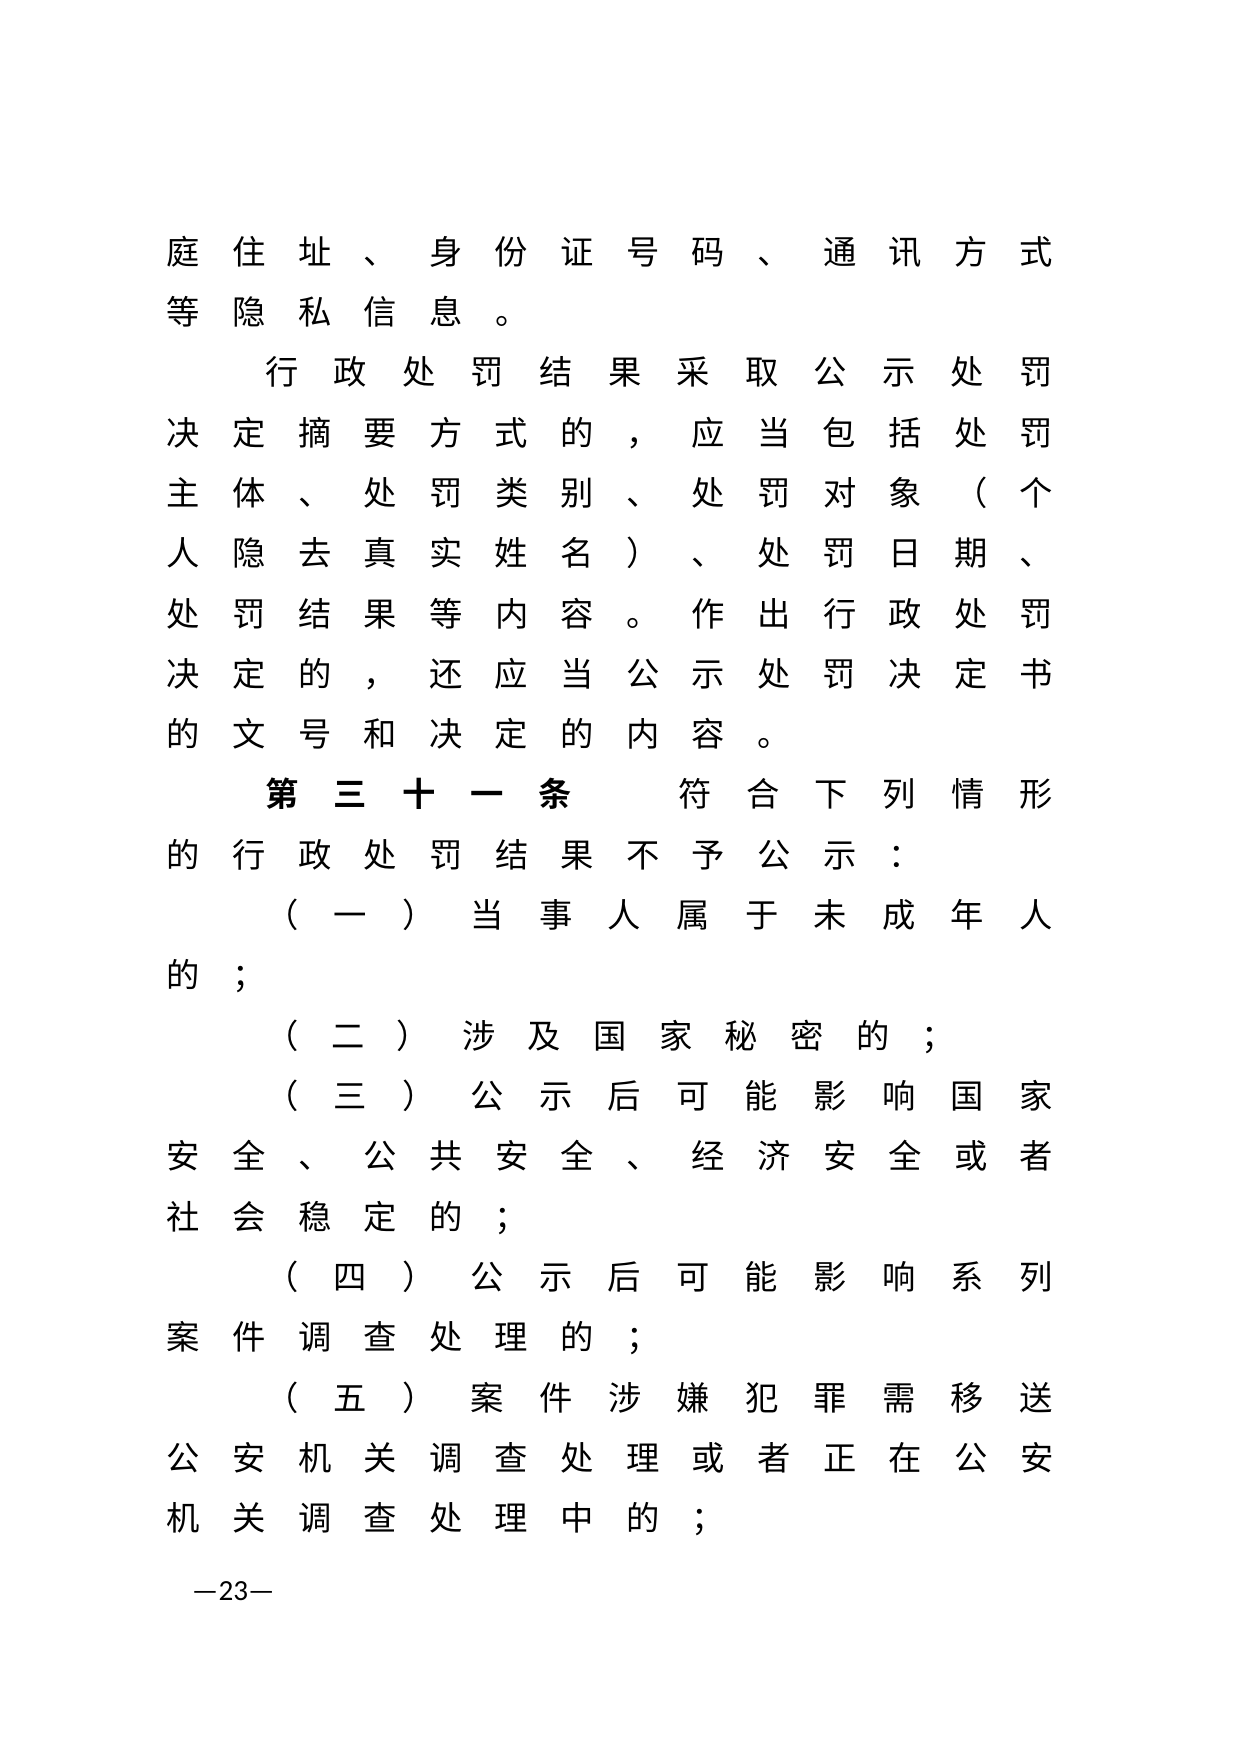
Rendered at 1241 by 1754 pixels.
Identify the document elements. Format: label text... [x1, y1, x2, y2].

text （一）当事人属于未成年人的； [167, 883, 1085, 1003]
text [167, 219, 1085, 340]
text （四）公示后可能影响系列案件调查处理的； [167, 1245, 1085, 1365]
text （三）公示后可能影响国家安全、公共安全、经济安全或者社会稳定的； [167, 1064, 1085, 1245]
text （五）案件涉嫌犯罪需移送公安机关调查处理或者正在公安机关调查处理中的； [167, 1365, 1085, 1546]
text （二）涉及国家秘密的； [167, 1003, 1085, 1064]
text 行政处罚结果采取公示处罚决定摘要方式的，应当包括处罚主体、处罚类别、处罚对象（个人隐去真实姓名）、处罚日期、处罚结果等内容。作出行政处罚决定的，还应当公示处罚决定书的文号和决定的内容。 [167, 340, 1085, 762]
text 第三十一条 符合下列情形的行政处罚结果不予公示： [167, 762, 1085, 883]
